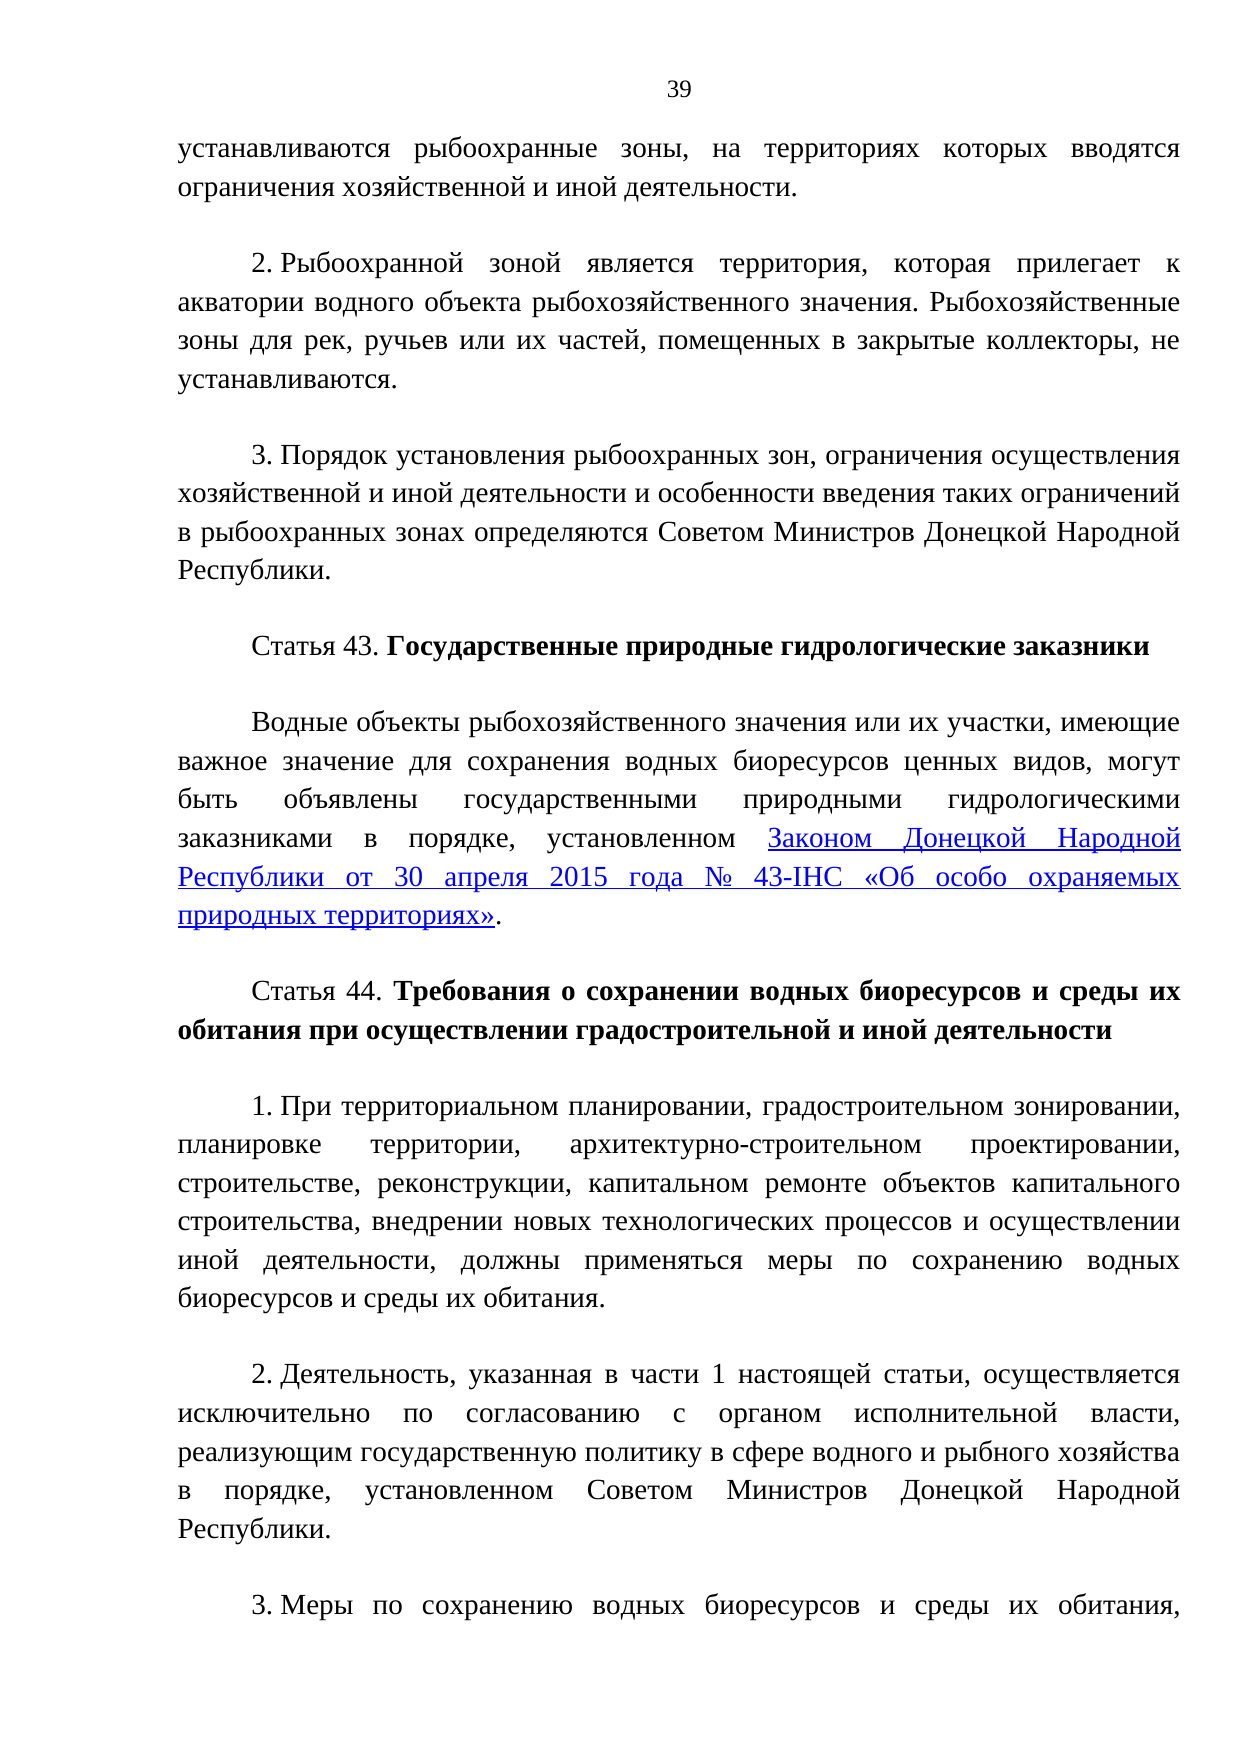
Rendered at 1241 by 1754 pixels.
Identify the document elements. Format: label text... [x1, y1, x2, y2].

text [177, 1587, 1181, 1620]
text 2. Рыбоохранной зоной является территория, которая прилегает к акватории водного объекта рыбохозяйственного значения. Рыбохозяйственные зоны для рек, ручьев или их частей, помещенных в закрытые коллекторы, не устанавливаются. [177, 245, 1181, 394]
text 2. Деятельность, указанная в части 1 настоящей статьи, осуществляется исключительно по согласованию с органом исполнительной власти, реализующим государственную политику в сфере водного и рыбного хозяйства в порядке, установленном Советом Министров Донецкой Народной Республики. [177, 1357, 1181, 1544]
text 1. При территориальном планировании, градостроительном зонировании, планировке территории, архитектурно-строительном проектировании, строительстве, реконструкции, капитальном ремонте объектов капитального строительства, внедрении новых технологических процессов и осуществлении иной деятельности, должны применяться меры по сохранению водных биоресурсов и среды их обитания. [177, 1088, 1181, 1314]
text Водные объекты рыбохозяйственного значения или их участки, имеющие важное значение для сохранения водных биоресурсов ценных видов, могут быть объявлены государственными природными гидрологическими заказниками в порядке, установленном Законом Донецкой Народной Республики от 30 апреля 2015 года № 43-IНС «Об особо охраняемых природных территориях». [177, 889, 1181, 931]
text 3. Порядок установления рыбоохранных зон, ограничения осуществления хозяйственной и иной деятельности и особенности введения таких ограничений в рыбоохранных зонах определяются Советом Министров Донецкой Народной Республики. [177, 437, 1181, 586]
text Статья 44. Требования о сохранении водных биоресурсов и среды их обитания при осуществлении градостроительной и иной деятельности [177, 973, 1181, 1045]
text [177, 131, 1181, 203]
text Статья 43. Государственные природные гидрологические заказники [177, 628, 1181, 662]
text Водные объекты рыбохозяйственного значения или их участки, имеющие важное значение для сохранения водных биоресурсов ценных видов, могут быть объявлены государственными природными гидрологическими заказниками в порядке, установленном Законом Донецкой Народной Республики от 30 апреля 2015 года № 43-IНС «Об особо охраняемых природных территориях». [177, 704, 1181, 888]
